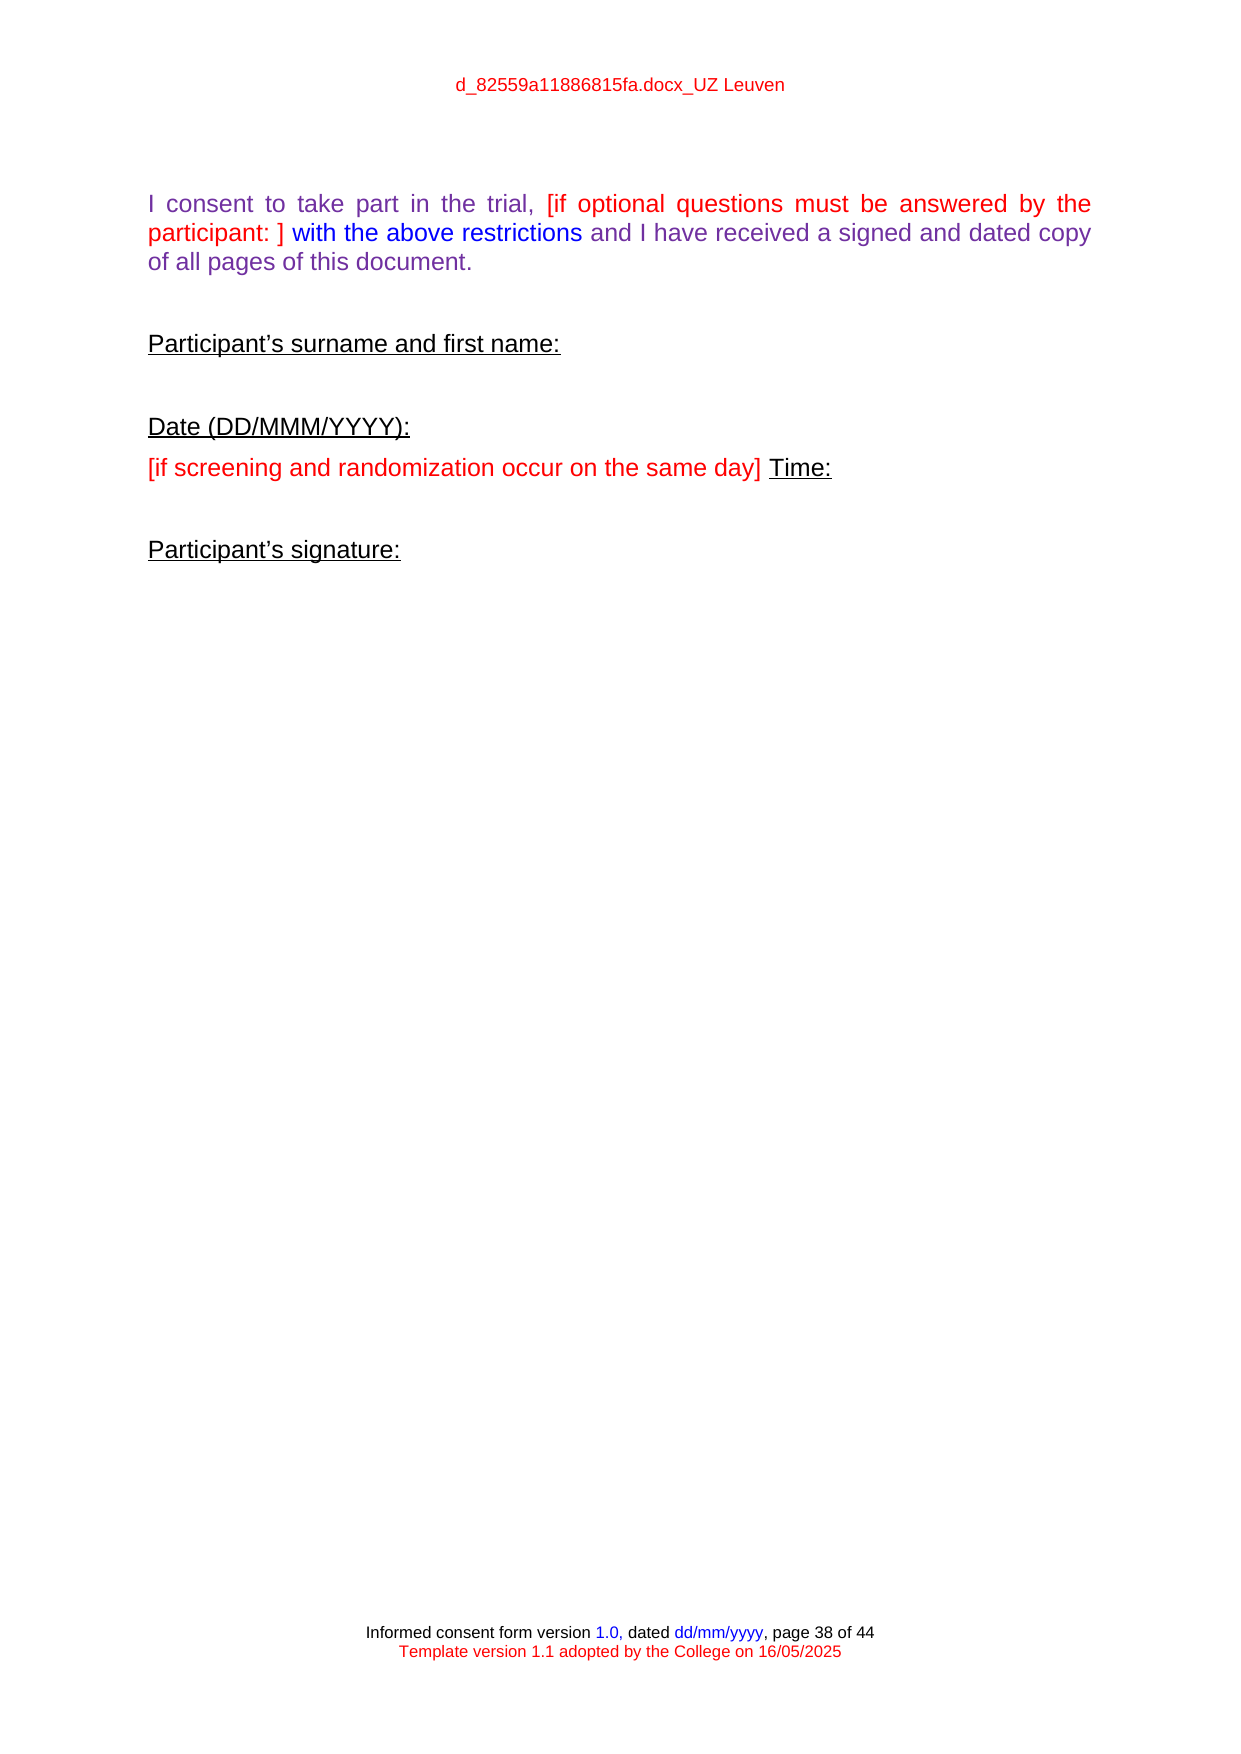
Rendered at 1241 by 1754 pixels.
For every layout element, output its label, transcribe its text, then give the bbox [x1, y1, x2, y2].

text [if screening and randomization occur on the same day] Time: [148, 453, 1092, 481]
text Participant’s signature: [148, 535, 1092, 564]
text Participant’s surname and first name: [148, 329, 1092, 358]
text Date (DD/MMM/YYYY): [148, 411, 1092, 440]
text I consent to take part in the trial, [if optional questions must be answered by the participant: ] with the above restrictions and I have received a signed and dated copy of all pages of this document. [148, 189, 1092, 275]
